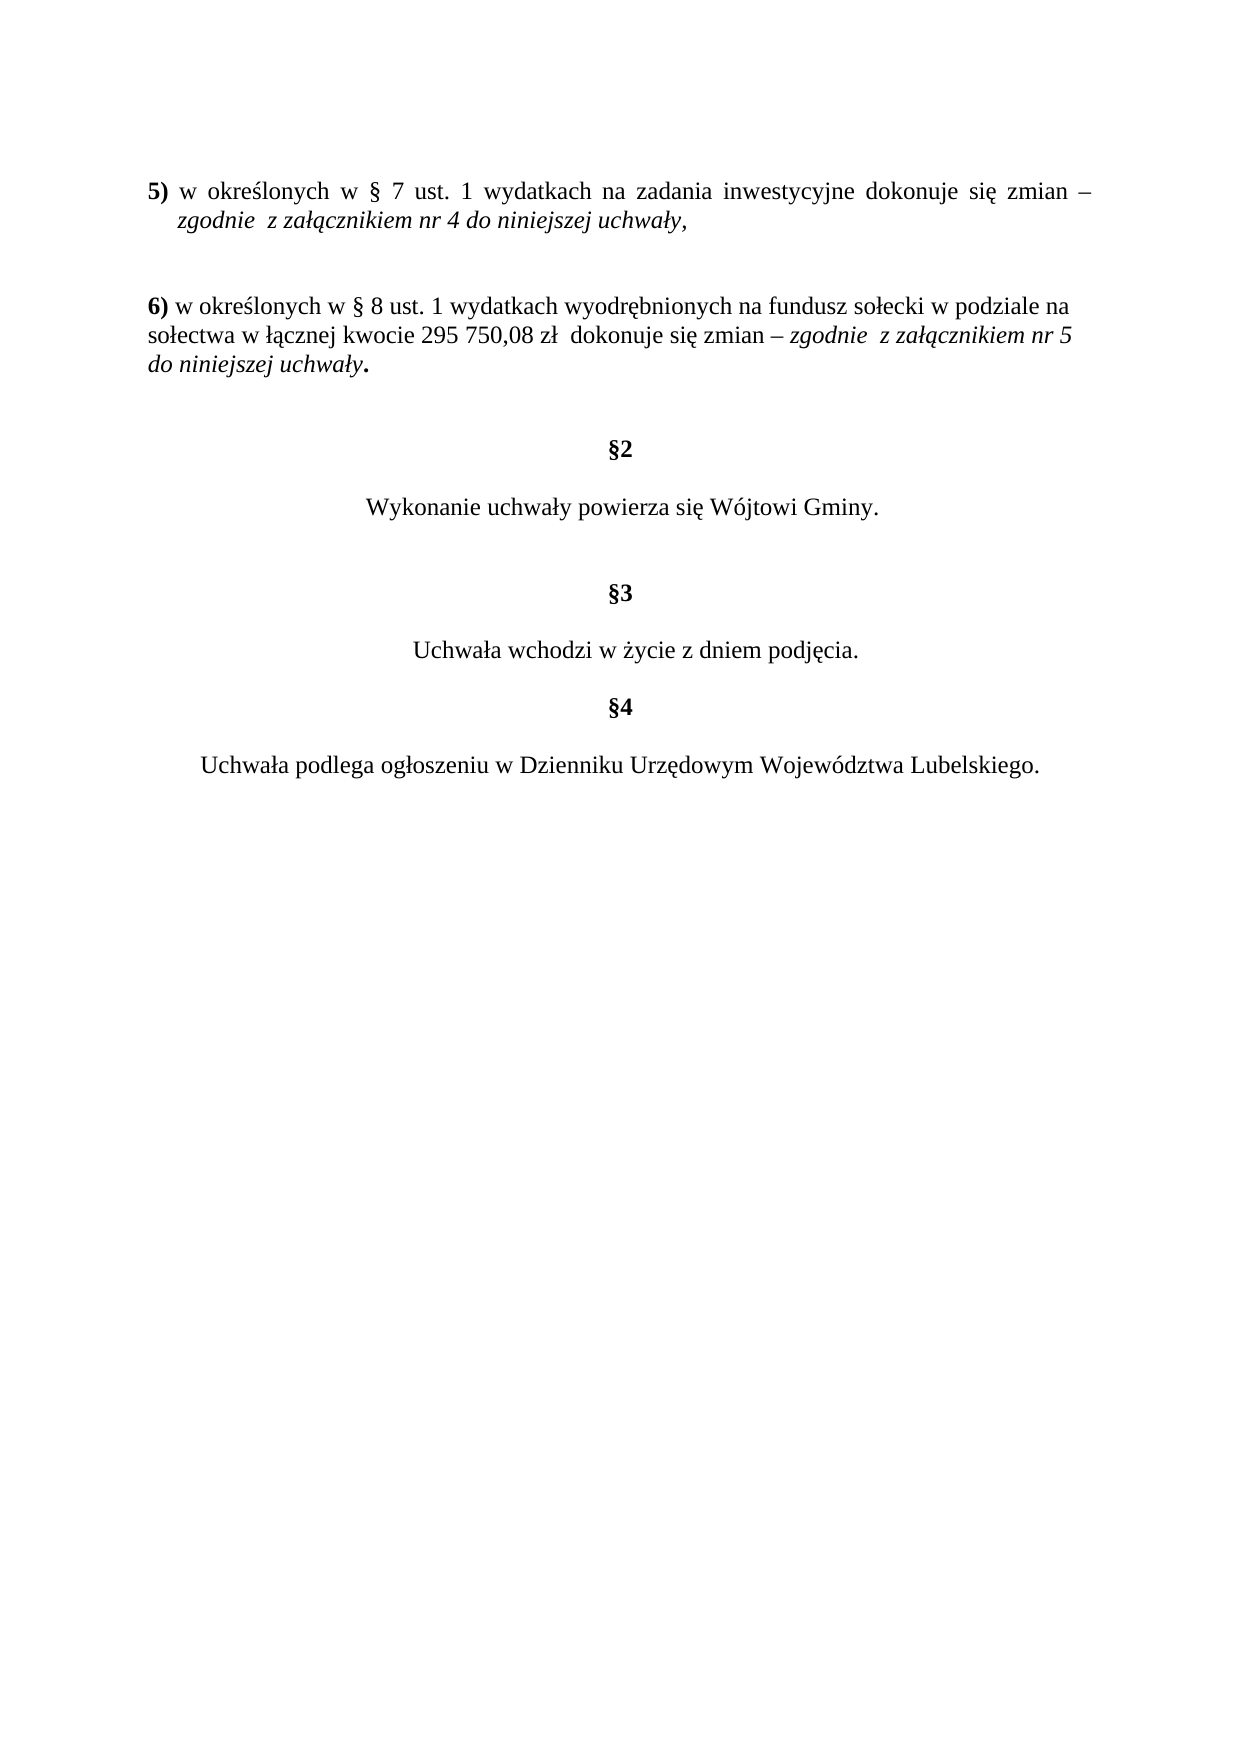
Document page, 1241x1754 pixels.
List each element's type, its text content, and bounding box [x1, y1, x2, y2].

text Uchwała podlega ogłoszeniu w Dzienniku Urzędowym Województwa Lubelskiego. [148, 750, 1093, 779]
text §3 [148, 578, 1093, 607]
text Wykonanie uchwały powierza się Wójtowi Gminy. [152, 492, 1093, 521]
text §4 [148, 692, 1093, 721]
text §2 [148, 434, 1093, 463]
text Uchwała wchodzi w życie z dniem podjęcia. [148, 636, 1093, 664]
text 6) w określonych w § 8 ust. 1 wydatkach wyodrębnionych na fundusz sołecki w podziale na sołectwa w łącznej kwocie 295 750,08 zł dokonuje się zmian – zgodnie z załącznikiem nr 5 do niniejszej uchwały. [148, 291, 1093, 378]
text 5) w określonych w § 7 ust. 1 wydatkach na zadania inwestycyjne dokonuje się zmian – zgodnie z załącznikiem nr 4 do niniejszej uchwały, [148, 176, 1093, 234]
